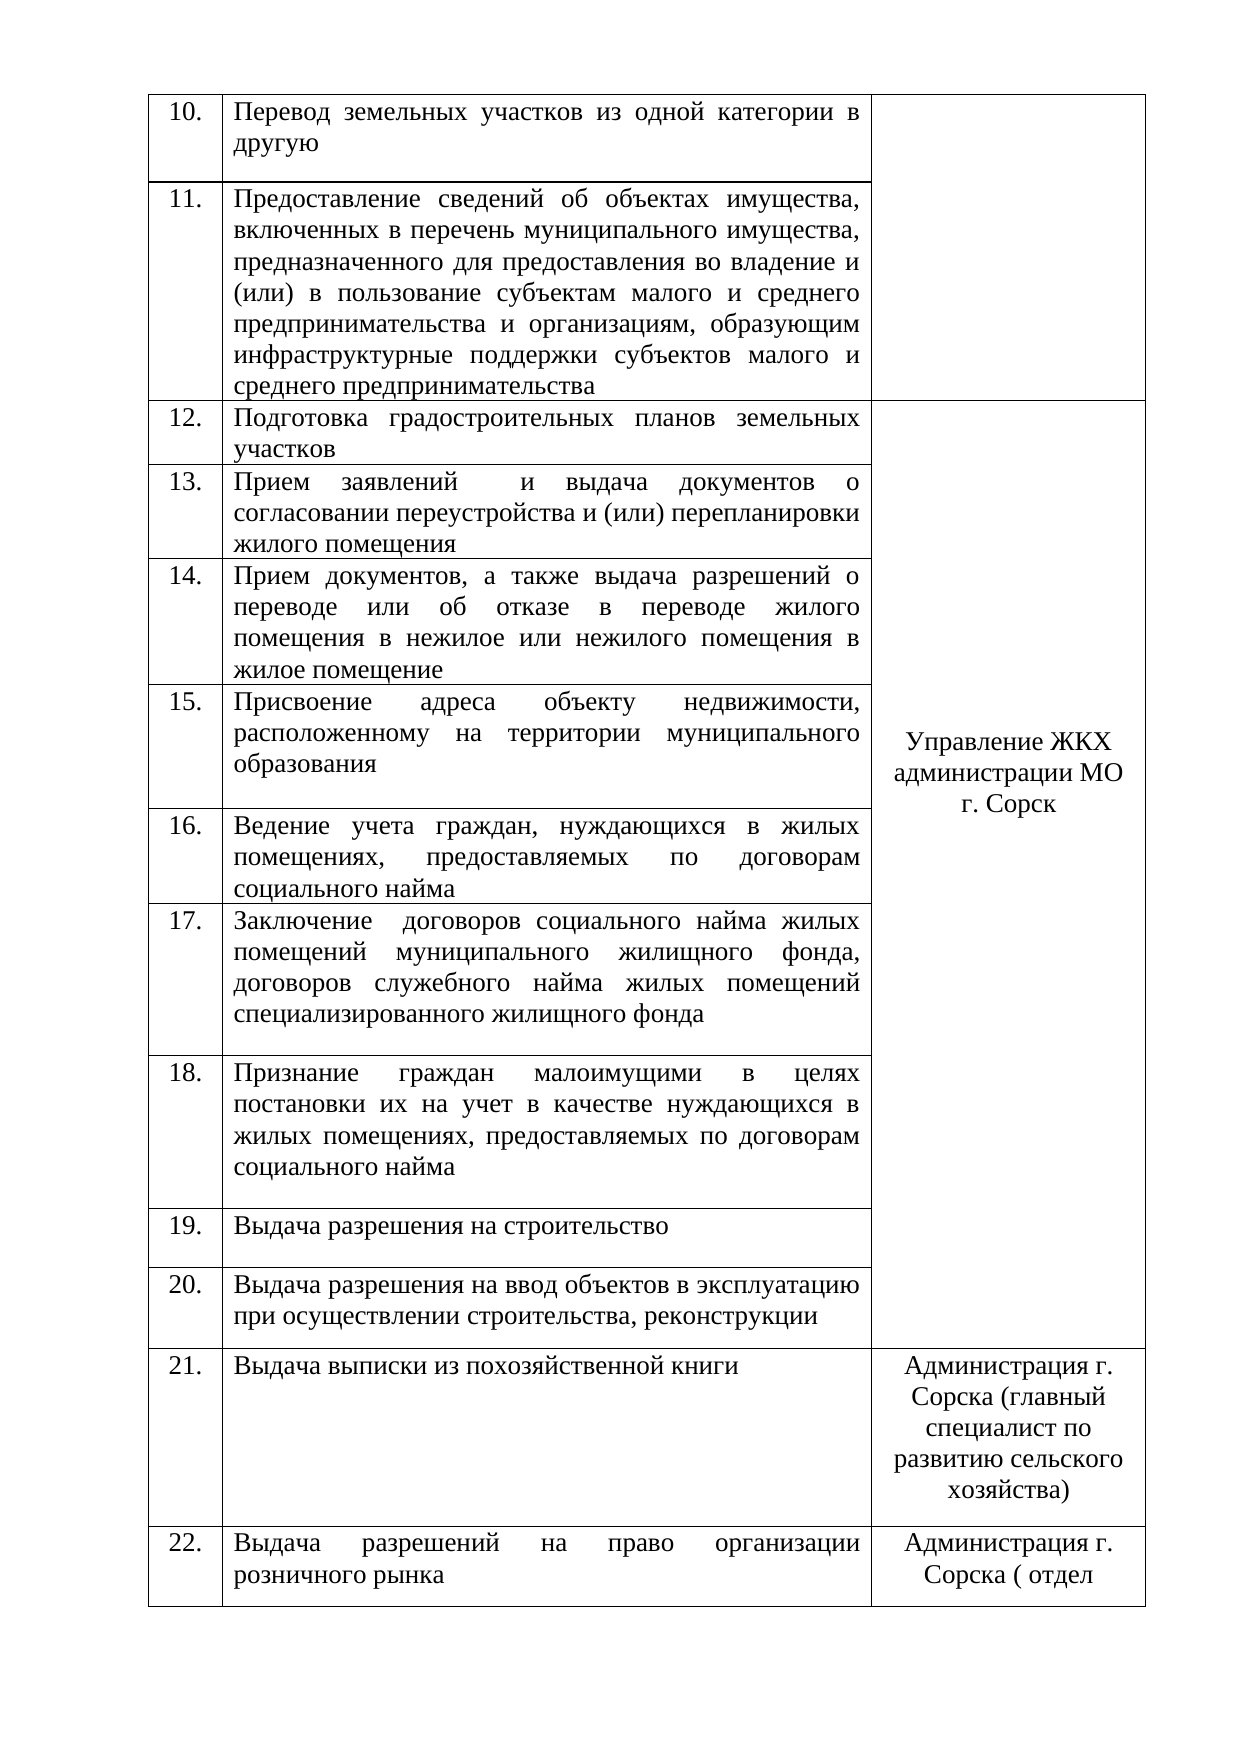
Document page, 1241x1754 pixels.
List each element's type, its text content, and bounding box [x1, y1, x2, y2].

table_cell 17. [149, 904, 222, 1055]
table_cell 13. [149, 465, 222, 558]
table_cell Заключение договоров социального найма жилых помещений муниципального жилищного фонда, договоров служебного найма жилых помещений специализированного жилищного фонда [223, 904, 871, 1055]
table_cell Перевод земельных участков из одной категории в другую [223, 95, 871, 181]
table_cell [872, 1527, 1145, 1606]
table_cell 15. [149, 685, 222, 808]
table_cell Выдача разрешения на ввод объектов в эксплуатацию при осуществлении строительства, реконструкции [223, 1268, 871, 1348]
table_cell Ведение учета граждан, нуждающихся в жилых помещениях, предоставляемых по договорам социального найма [223, 809, 871, 903]
table_cell Присвоение адреса объекту недвижимости, расположенному на территории муниципального образования [223, 685, 871, 808]
table_cell 18. [149, 1056, 222, 1208]
table_cell Выдача выписки из похозяйственной книги [223, 1349, 871, 1526]
table_cell Предоставление сведений об объектах имущества, включенных в перечень муниципального имущества, предназначенного для предоставления во владение и (или) в пользование субъектам малого и среднего предпринимательства и организациям, образующим инфраструктурные поддержки субъектов малого и среднего предпринимательства [223, 183, 871, 400]
table_cell Администрация г. Сорска (главный специалист по развитию сельского хозяйства) [872, 1349, 1145, 1526]
table_cell Прием документов, а также выдача разрешений о переводе или об отказе в переводе жилого помещения в нежилое или нежилого помещения в жилое помещение [223, 559, 871, 684]
table_cell 10. [149, 95, 222, 181]
table_cell 19. [149, 1209, 222, 1267]
table_cell Подготовка градостроительных планов земельных участков [223, 401, 871, 464]
table_cell 20. [149, 1268, 222, 1348]
table_cell 16. [149, 809, 222, 903]
table_cell 11. [149, 183, 222, 400]
table_cell Признание граждан малоимущими в целях постановки их на учет в качестве нуждающихся в жилых помещениях, предоставляемых по договорам социального найма [223, 1056, 871, 1208]
table_cell Управление ЖКХ администрации МО г. Сорск [872, 401, 1145, 1348]
table_cell Выдача разрешения на строительство [223, 1209, 871, 1267]
table_cell 12. [149, 401, 222, 464]
table_cell 21. [149, 1349, 222, 1526]
table_cell 22. [149, 1527, 222, 1606]
table_cell 14. [149, 559, 222, 684]
table_cell Прием заявлений и выдача документов о согласовании переустройства и (или) перепланировки жилого помещения [223, 465, 871, 558]
table_cell Выдача разрешений на право организации розничного рынка [223, 1527, 871, 1606]
